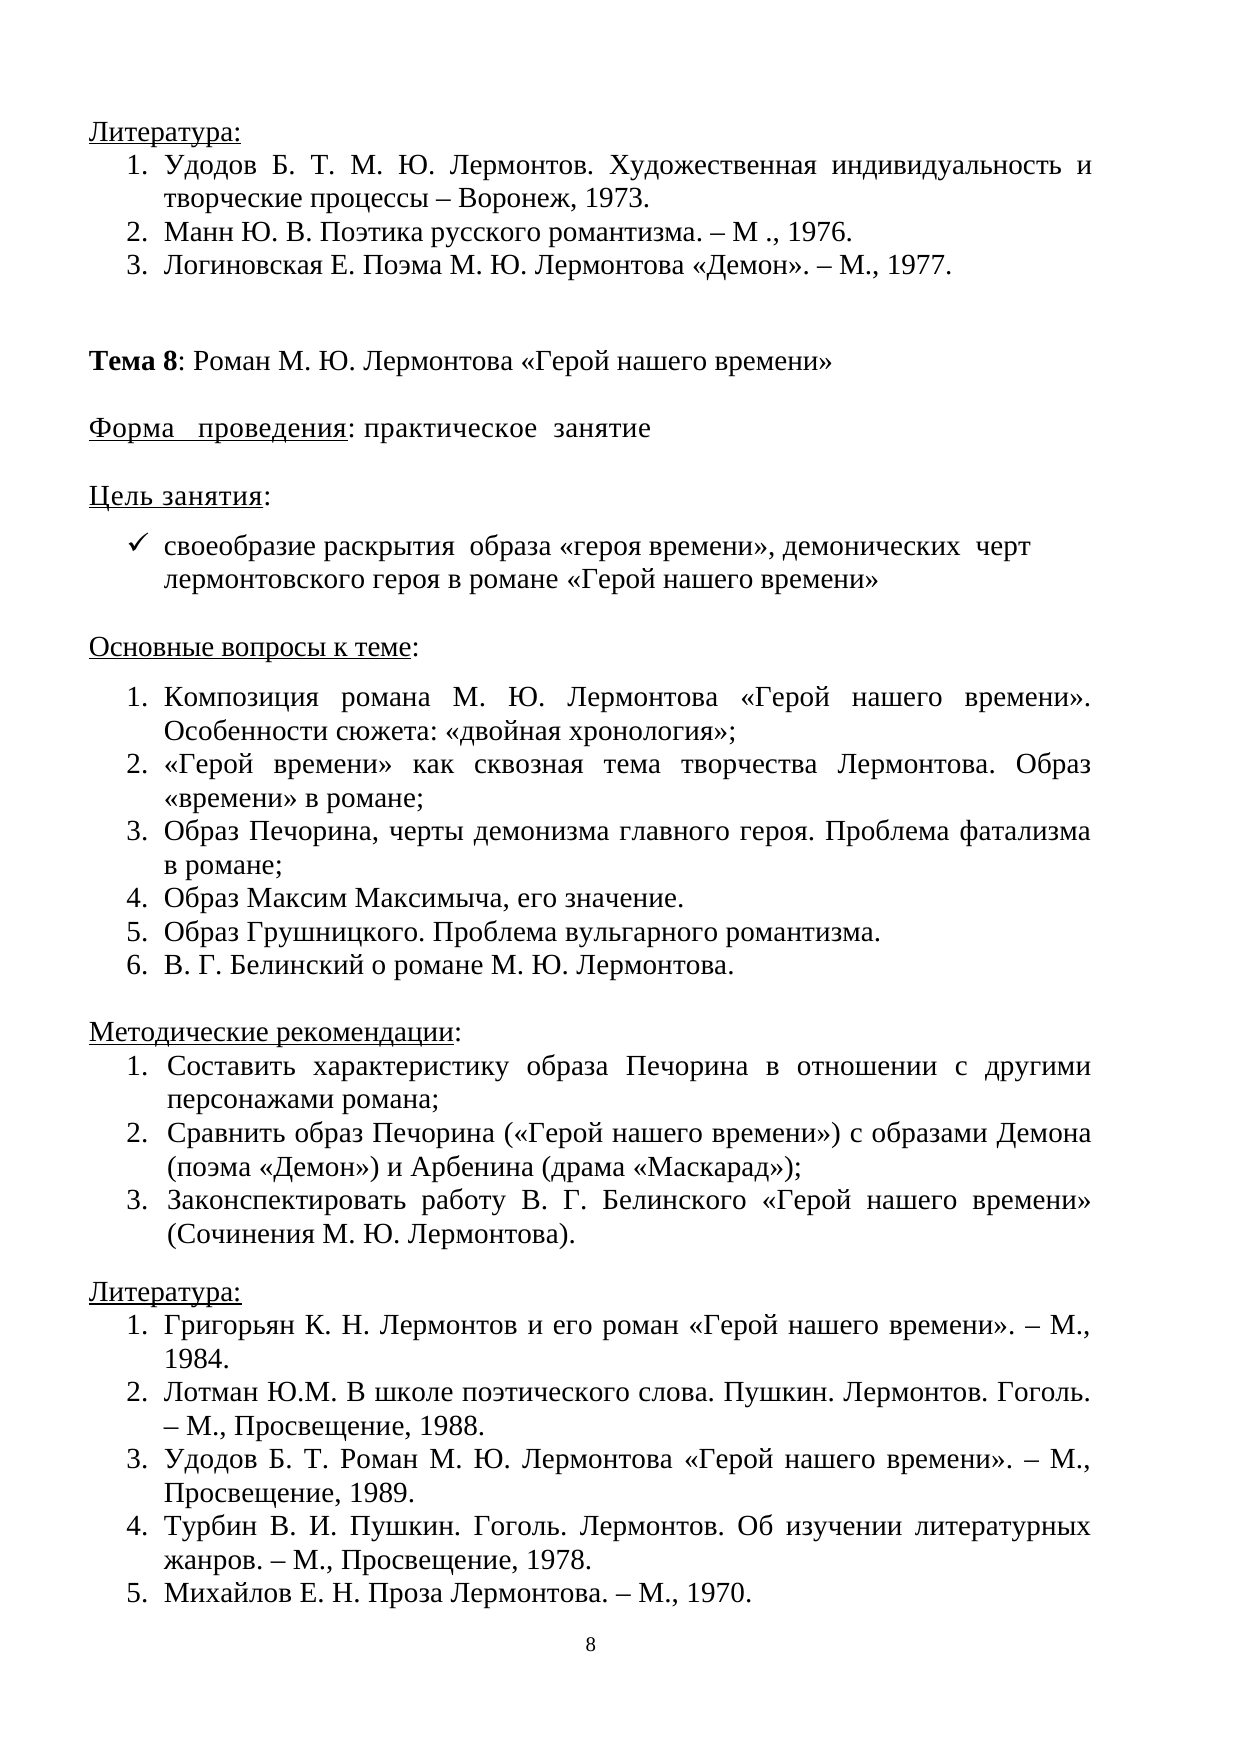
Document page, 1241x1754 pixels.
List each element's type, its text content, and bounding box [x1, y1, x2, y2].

text Литература: [89, 118, 1043, 147]
list Сравнить образ Печорина («Герой нашего времени») с образами Демона (поэма «Демон») и Арбенина (драма «Маскарад»); [126, 1115, 1092, 1182]
text Форма проведения: практическое занятие [89, 411, 1092, 444]
text Цель занятия: [89, 478, 1092, 511]
list Логиновская Е. Поэма М. Ю. Лермонтова «Демон». – М., 1977. [126, 247, 1092, 281]
list Турбин В. И. Пушкин. Гоголь. Лермонтов. Об изучении литературных жанров. – М., Просвещение, 1978. [126, 1508, 1092, 1576]
list Композиция романа М. Ю. Лермонтова «Герой нашего времени». Особенности сюжета: «двойная хронология»; [126, 679, 1092, 746]
list Составить характеристику образа Печорина в отношении с другими персонажами романа; [126, 1048, 1092, 1115]
list Удодов Б. Т. М. Ю. Лермонтов. Художественная индивидуальность и творческие процессы – Воронеж, 1973. [126, 147, 1092, 214]
list Лотман Ю.М. В школе поэтического слова. Пушкин. Лермонтов. Гоголь. – М., Просвещение, 1988. [126, 1374, 1092, 1441]
list Образ Грушницкого. Проблема вульгарного романтизма. [126, 914, 1092, 947]
text Литература: [89, 1278, 1043, 1307]
text Методические рекомендации: [89, 1014, 1092, 1048]
list Григорьян К. Н. Лермонтов и его роман «Герой нашего времени». – М., 1984. [126, 1307, 1092, 1374]
list «Герой времени» как сквозная тема творчества Лермонтова. Образ «времени» в романе; [126, 746, 1092, 813]
text Тема 8: Роман М. Ю. Лермонтова «Герой нашего времени» [89, 343, 1092, 377]
list Образ Печорина, черты демонизма главного героя. Проблема фатализма в романе; [126, 813, 1092, 880]
list Михайлов Е. Н. Проза Лермонтова. – М., 1970. [126, 1576, 1092, 1609]
text Основные вопросы к теме: [89, 629, 805, 662]
list Законспектировать работу В. Г. Белинского «Герой нашего времени» (Сочинения М. Ю. Лермонтова). [126, 1182, 1092, 1249]
list Удодов Б. Т. Роман М. Ю. Лермонтова «Герой нашего времени». – М., Просвещение, 1989. [126, 1441, 1092, 1508]
list В. Г. Белинский о романе М. Ю. Лермонтова. [126, 947, 1092, 981]
list Манн Ю. В. Поэтика русского романтизма. – М ., 1976. [126, 214, 1092, 247]
list Образ Максим Максимыча, его значение. [126, 880, 1092, 914]
list своеобразие раскрытия образа «героя времени», демонических черт лермонтовского героя в романе «Герой нашего времени» [126, 528, 1092, 595]
